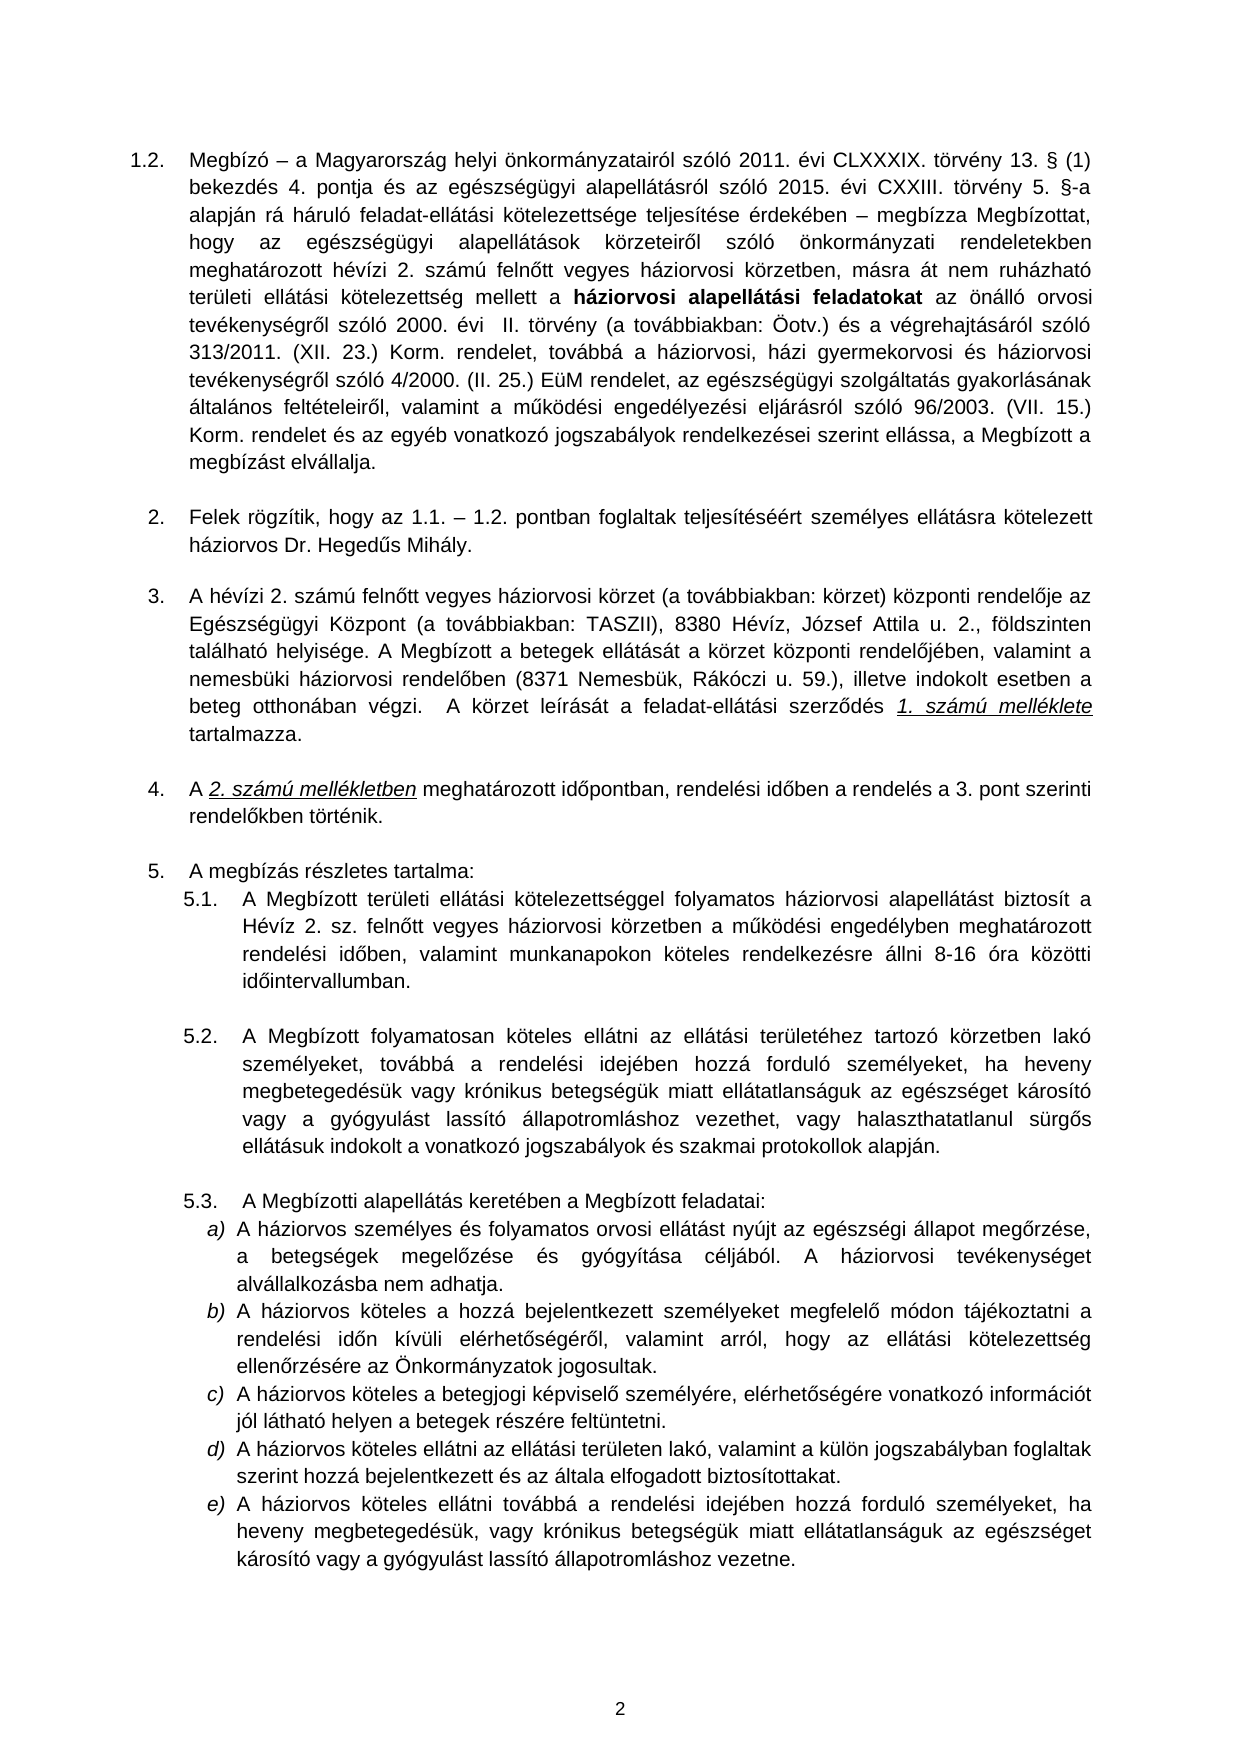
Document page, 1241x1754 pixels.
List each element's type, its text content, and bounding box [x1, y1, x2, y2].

list A háziorvos köteles ellátni továbbá a rendelési idejében hozzá forduló személyeket, ha heveny megbetegedésük, vagy krónikus betegségük miatt ellátatlanságuk az egészséget károsító vagy a gyógyulást lassító állapotromláshoz vezetne. [207, 1492, 1093, 1571]
list Felek rögzítik, hogy az 1.1. – 1.2. pontban foglaltak teljesítéséért személyes ellátásra kötelezett háziorvos Dr. Hegedűs Mihály. [148, 505, 1093, 557]
list A 2. számú mellékletben meghatározott időpontban, rendelési időben a rendelés a 3. pont szerinti rendelőkben történik. [148, 777, 1093, 828]
list A háziorvos személyes és folyamatos orvosi ellátást nyújt az egészségi állapot megőrzése, a betegségek megelőzése és gyógyítása céljából. A háziorvosi tevékenységet alvállalkozásba nem adhatja. [207, 1217, 1093, 1296]
list A hévízi 2. számú felnőtt vegyes háziorvosi körzet (a továbbiakban: körzet) központi rendelője az Egészségügyi Központ (a továbbiakban: TASZII), 8380 Hévíz, József Attila u. 2., földszinten található helyisége. A Megbízott a betegek ellátását a körzet központi rendelőjében, valamint a nemesbüki háziorvosi rendelőben (8371 Nemesbük, Rákóczi u. 59.), illetve indokolt esetben a beteg otthonában végzi. A körzet leírását a feladat-ellátási szerződés 1. számú melléklete tartalmazza. [148, 584, 1093, 746]
list Megbízó – a Magyarország helyi önkormányzatairól szóló 2011. évi CLXXXIX. törvény 13. § (1) bekezdés 4. pontja és az egészségügyi alapellátásról szóló 2015. évi CXXIII. törvény 5. §-a alapján rá háruló feladat-ellátási kötelezettsége teljesítése érdekében – megbízza Megbízottat, hogy az egészségügyi alapellátások körzeteiről szóló önkormányzati rendeletekben meghatározott hévízi 2. számú felnőtt vegyes háziorvosi körzetben, másra át nem ruházható területi ellátási kötelezettség mellett a háziorvosi alapellátási feladatokat az önálló orvosi tevékenységről szóló 2000. évi II. törvény (a továbbiakban: Öotv.) és a végrehajtásáról szóló 313/2011. (XII. 23.) Korm. rendelet, továbbá a háziorvosi, házi gyermekorvosi és háziorvosi tevékenységről szóló 4/2000. (II. 25.) EüM rendelet, az egészségügyi szolgáltatás gyakorlásának általános feltételeiről, valamint a működési engedélyezési eljárásról szóló 96/2003. (VII. 15.) Korm. rendelet és az egyéb vonatkozó jogszabályok rendelkezései szerint ellássa, a Megbízott a megbízást elvállalja. [130, 148, 1093, 474]
list A háziorvos köteles ellátni az ellátási területen lakó, valamint a külön jogszabályban foglaltak szerint hozzá bejelentkezett és az általa elfogadott biztosítottakat. [207, 1437, 1093, 1488]
list A Megbízott folyamatosan köteles ellátni az ellátási területéhez tartozó körzetben lakó személyeket, továbbá a rendelési idejében hozzá forduló személyeket, ha heveny megbetegedésük vagy krónikus betegségük miatt ellátatlanságuk az egészséget károsító vagy a gyógyulást lassító állapotromláshoz vezethet, vagy halaszthatatlanul sürgős ellátásuk indokolt a vonatkozó jogszabályok és szakmai protokollok alapján. [183, 1024, 1093, 1158]
list A Megbízott területi ellátási kötelezettséggel folyamatos háziorvosi alapellátást biztosít a Hévíz 2. sz. felnőtt vegyes háziorvosi körzetben a működési engedélyben meghatározott rendelési időben, valamint munkanapokon köteles rendelkezésre állni 8-16 óra közötti időintervallumban. [183, 887, 1093, 993]
list A Megbízotti alapellátás keretében a Megbízott feladatai: [183, 1189, 1093, 1213]
list A megbízás részletes tartalma: [148, 859, 1093, 883]
list A háziorvos köteles a hozzá bejelentkezett személyeket megfelelő módon tájékoztatni a rendelési időn kívüli elérhetőségéről, valamint arról, hogy az ellátási kötelezettség ellenőrzésére az Önkormányzatok jogosultak. [207, 1299, 1093, 1378]
list A háziorvos köteles a betegjogi képviselő személyére, elérhetőségére vonatkozó információt jól látható helyen a betegek részére feltüntetni. [207, 1382, 1093, 1433]
